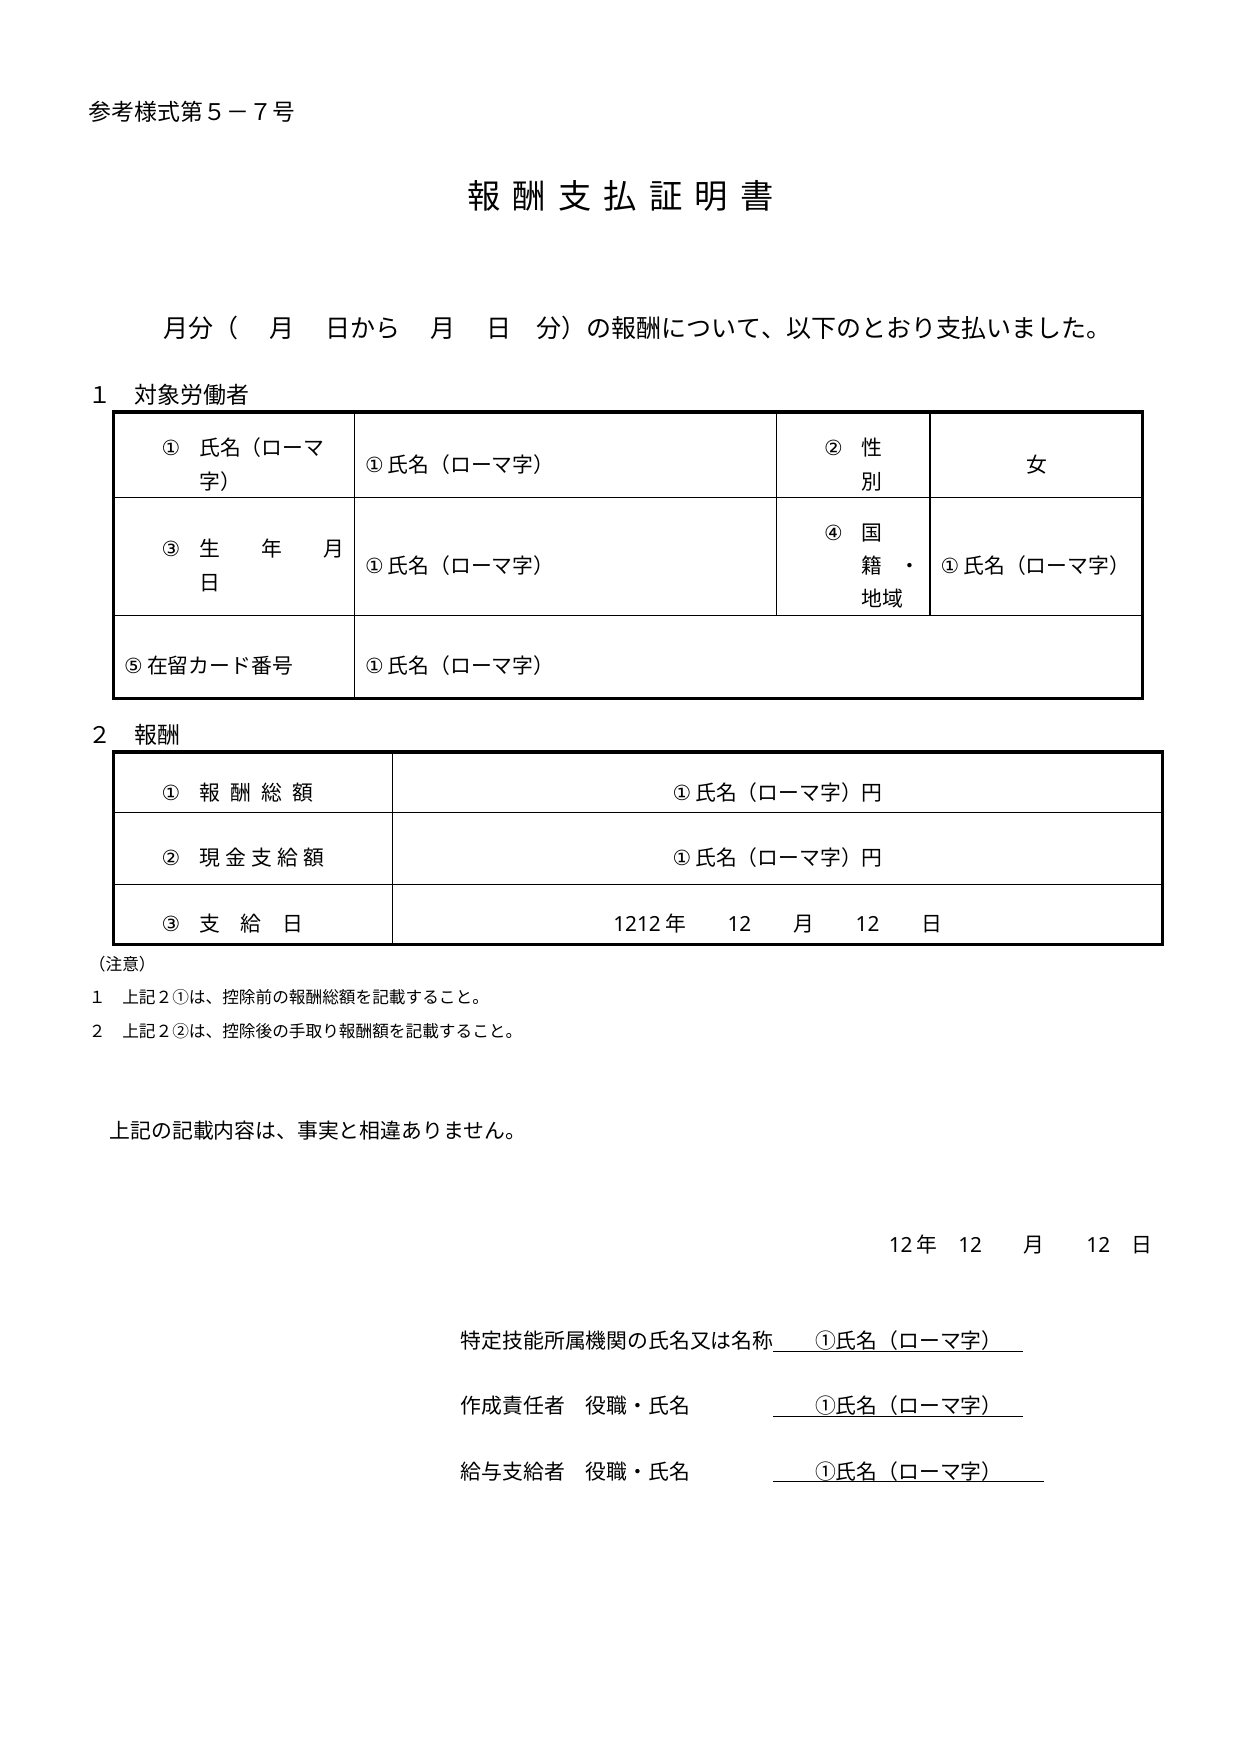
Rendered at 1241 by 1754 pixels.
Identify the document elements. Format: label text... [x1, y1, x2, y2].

text 作成責任者 役職・氏名 ①氏名（ローマ字） [461, 1388, 1152, 1422]
text 上記の記載内容は、事実と相違ありません。 [89, 1113, 1152, 1146]
table_cell ①氏名（ローマ字） [931, 498, 1141, 614]
text 報酬支払証明書 [89, 160, 1152, 227]
table_cell 生 年 月 日 [115, 498, 354, 614]
table_cell 1212 年 12 月 12 日 [393, 885, 1161, 943]
text 給与支給者 役職・氏名 ①氏名（ローマ字） [461, 1453, 1152, 1487]
text 参考様式第５－７号 [89, 94, 1152, 127]
table_header ①氏名（ローマ字） [355, 414, 776, 497]
table_header 性 別 [777, 414, 929, 497]
table_header 女 [931, 414, 1141, 497]
table_cell 現金支給額 [115, 813, 392, 883]
text 月分（ 月 日から 月 日 分）の報酬について、以下のとおり支払いました。 [89, 294, 1152, 360]
table_cell 国籍・地域 [777, 498, 929, 614]
table_cell ①氏名（ローマ字） 円 [393, 813, 1161, 883]
text １ 対象労働者 [89, 377, 1152, 410]
text １ 上記２①は、控除前の報酬総額を記載すること。 [89, 980, 1152, 1013]
text ２ 報酬 [89, 717, 1152, 750]
table_header 報酬総額 [115, 754, 392, 812]
table_cell ①氏名（ローマ字） [355, 616, 1141, 697]
table_cell ⑤在留カード番号 [115, 616, 354, 697]
table_cell 支給日 [115, 885, 392, 943]
text ２ 上記２②は、控除後の手取り報酬額を記載すること。 [89, 1013, 1152, 1046]
text 12 年 12 月 12 日 [89, 1227, 1152, 1261]
text 特定技能所属機関の氏名又は名称 ①氏名（ローマ字） [461, 1323, 1152, 1356]
table_header 氏名（ローマ字） [115, 414, 354, 497]
table_cell ①氏名（ローマ字） [355, 498, 776, 614]
text （注意） [89, 946, 1152, 980]
table_header ①氏名（ローマ字） 円 [393, 754, 1161, 812]
